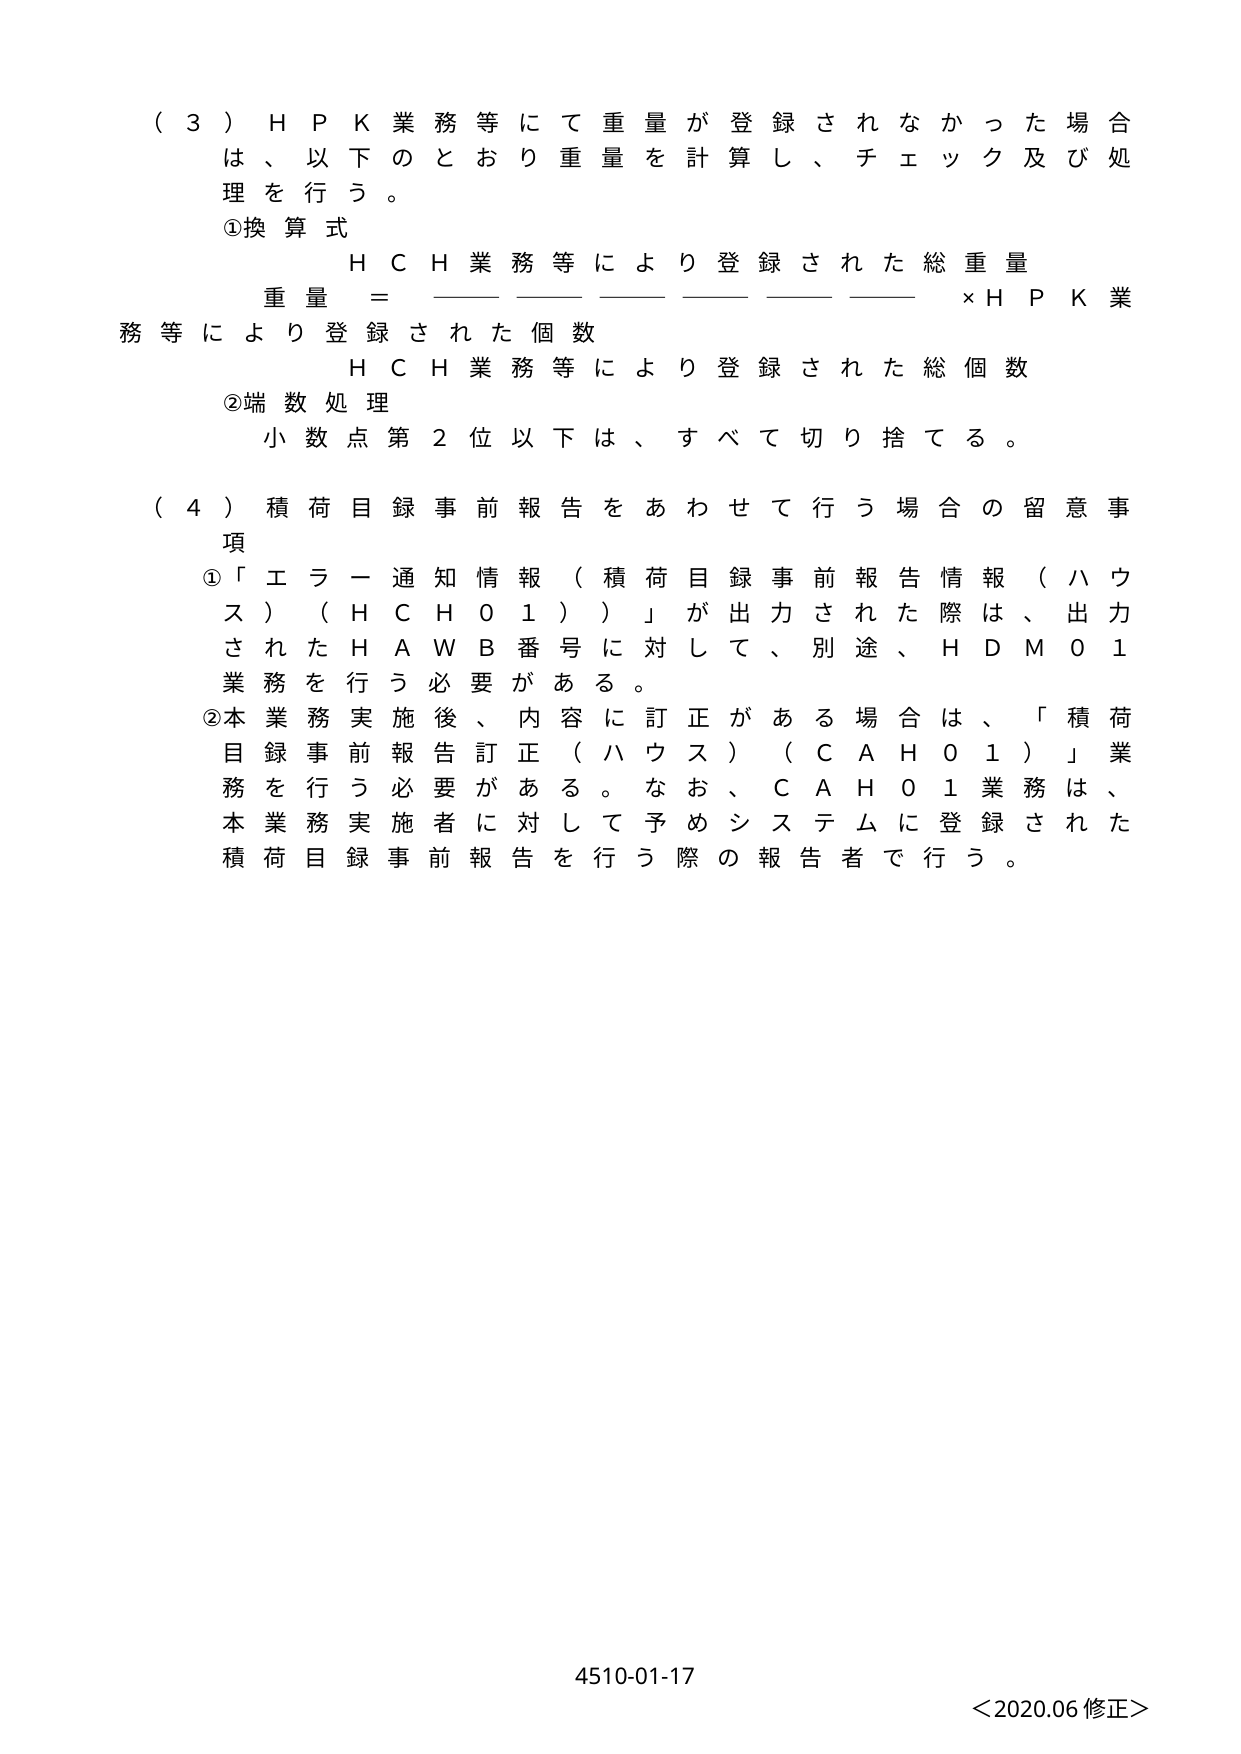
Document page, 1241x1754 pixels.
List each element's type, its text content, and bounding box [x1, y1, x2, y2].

text （４）積荷目録事前報告をあわせて行う場合の留意事項 [140, 489, 1150, 559]
text 重量 ＝ ―――――――――――――――――― ×ＨＰＫ業務等により登録された個数 [119, 279, 1150, 349]
text ②本業務実施後、内容に訂正がある場合は、「積荷目録事前報告訂正（ハウス）（ＣＡＨ０１）」業務を行う必要がある。なお、ＣＡＨ０１業務は、本業務実施者に対して予めシステムに登録された積荷目録事前報告を行う際の報告者で行う。 [181, 699, 1150, 874]
text ＨＣＨ業務等により登録された総個数 [119, 349, 1150, 384]
text ①換算式 [119, 209, 1150, 244]
text （３）ＨＰＫ業務等にて重量が登録されなかった場合は、以下のとおり重量を計算し、チェック及び処理を行う。 [140, 104, 1150, 209]
text ②端数処理 [119, 384, 1150, 419]
text ＨＣＨ業務等により登録された総重量 [119, 244, 1150, 279]
text ①「エラー通知情報（積荷目録事前報告情報（ハウス）（ＨＣＨ０１））」が出力された際は、出力されたＨＡＷＢ番号に対して、別途、ＨＤＭ０１業務を行う必要がある。 [181, 559, 1150, 699]
text 小数点第２位以下は、すべて切り捨てる。 [119, 419, 1150, 454]
